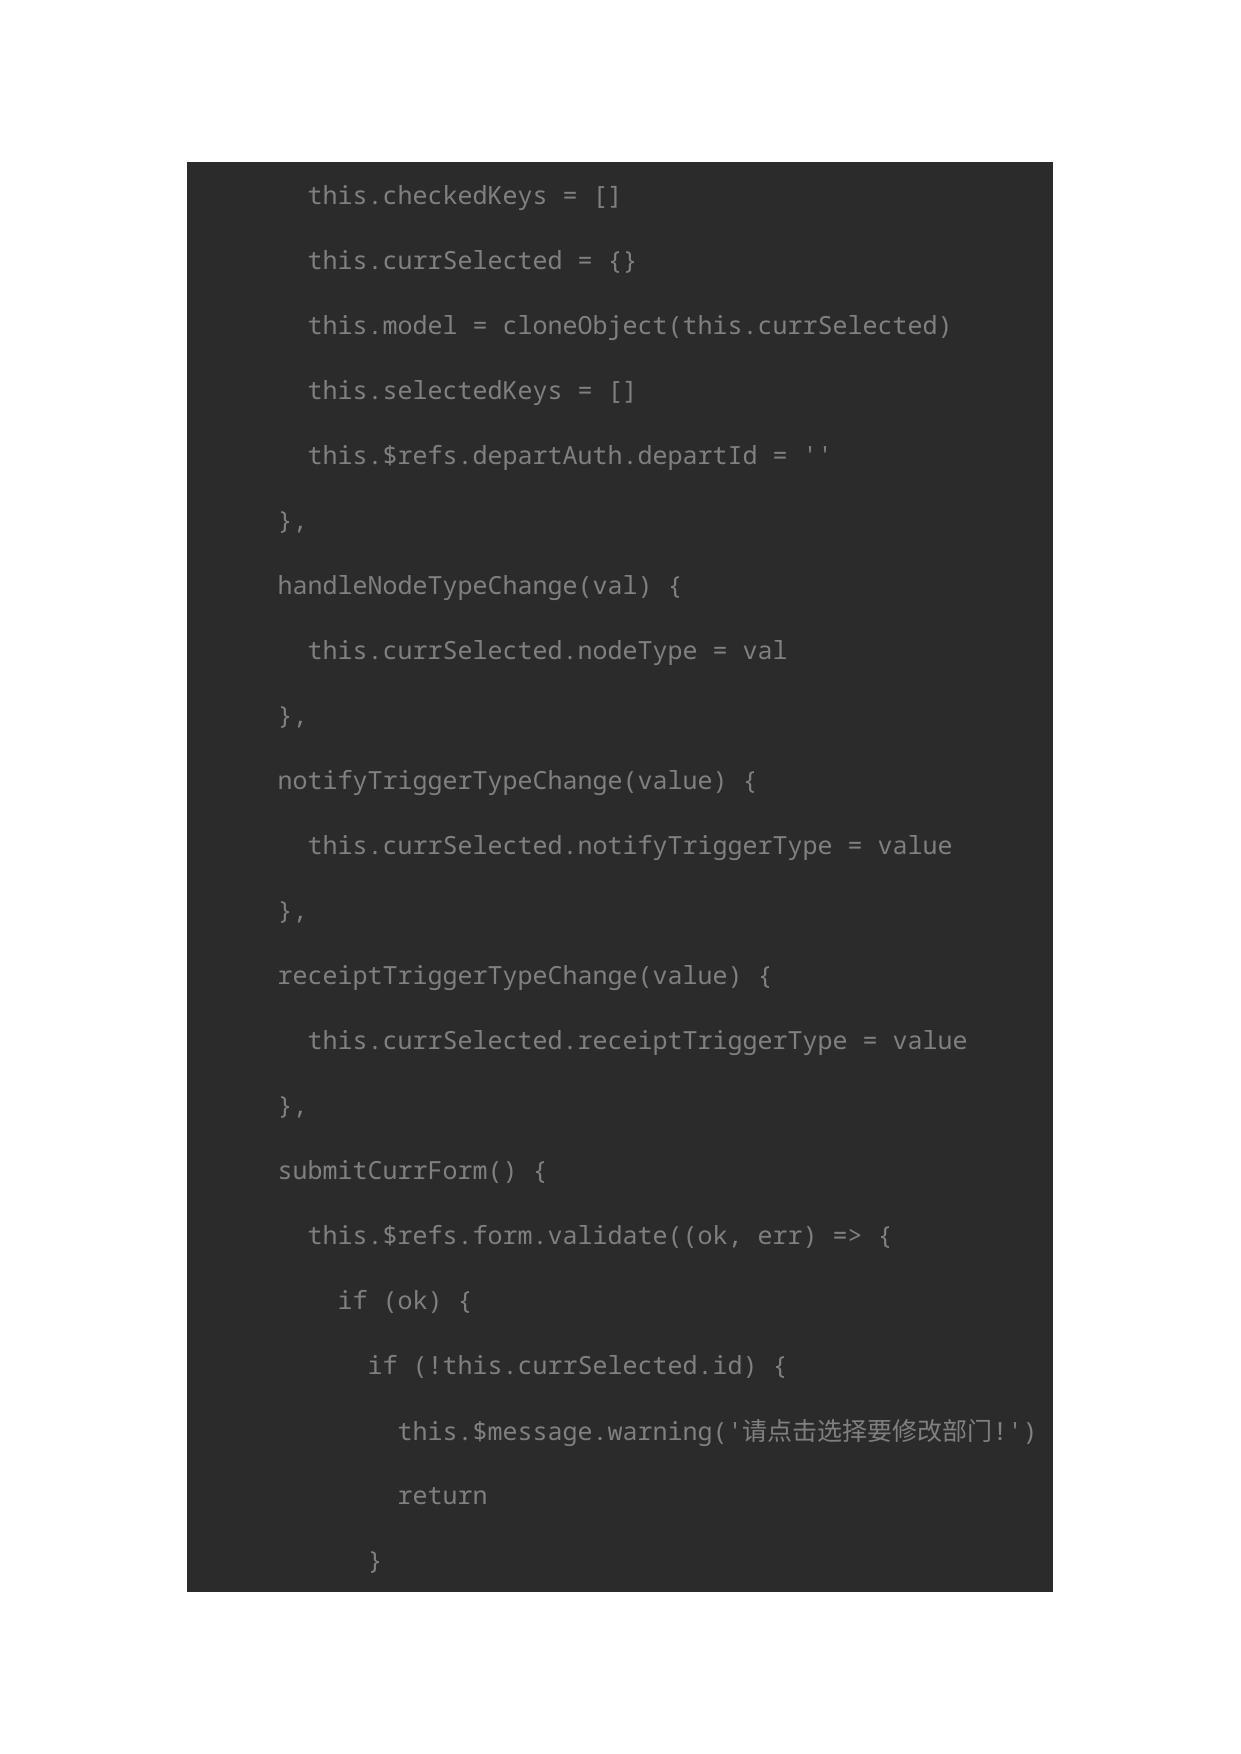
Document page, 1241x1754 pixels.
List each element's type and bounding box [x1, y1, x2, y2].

text [187, 162, 1053, 1592]
